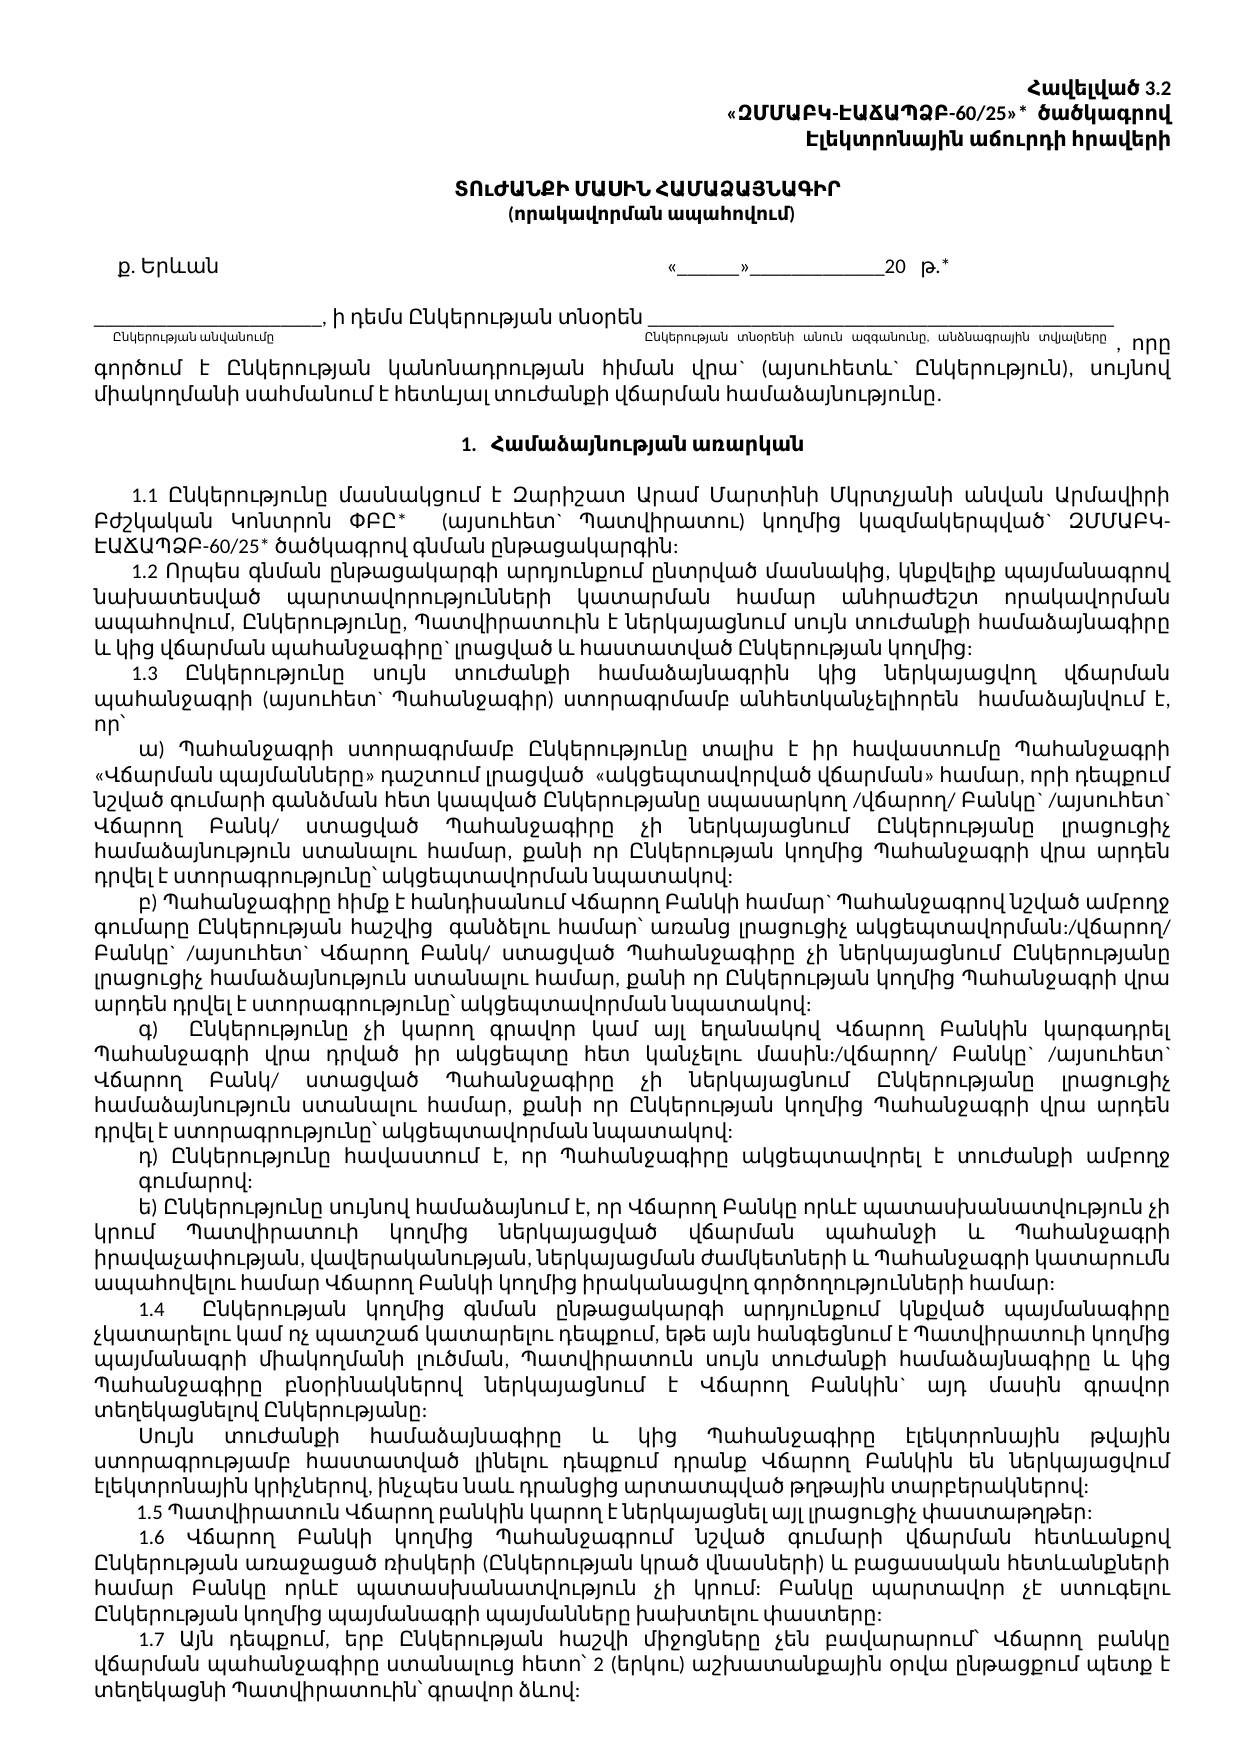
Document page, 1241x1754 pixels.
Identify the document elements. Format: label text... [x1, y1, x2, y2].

text Էլեկտրոնային աճուրդի հրավերի [94, 126, 1171, 151]
text ք. Երևան «______»_____________20 թ.* [94, 254, 1171, 279]
text «ԶՄՄԱԲԿ-ԷԱՃԱՊՁԲ-60/25»* ծածկագրով [94, 100, 1171, 126]
text 1. Համաձայնության առարկան [94, 432, 1171, 457]
text 1.1 Ընկերությունը մասնակցում է Զարիշատ Արամ Մարտինի Մկրտչյանի անվան Արմավիրի Բժշկական Կոնտրոն ՓԲԸ* (այսուհետ` Պատվիրատու) կողմից կազմակերպված` ԶՄՄԱԲԿ-ԷԱՃԱՊՁԲ-60/25* ծածկագրով գնման ընթացակարգին: [94, 482, 1171, 559]
text ՏՈւԺԱՆՔԻ ՄԱՍԻՆ ՀԱՄԱՁԱՅՆԱԳԻՐ [94, 177, 1171, 202]
text (որակավորման ապահովում) [94, 202, 1171, 225]
text Ընկերության անվանումը Ընկերության տնօրենի անուն ազգանունը, անձնագրային տվյալները , որը գործում է Ընկերության կանոնադրության հիման վրա` (այսուհետև` Ընկերություն), սույնով միակողմանի սահմանում է հետևյալ տուժանքի վճարման համաձայնությունը. [94, 330, 1171, 406]
text ______________________, ի դեմս Ընկերության տնօրեն _____________________________________________ [94, 304, 1171, 330]
text 1.5 Պատվիրատուն Վճարող բանկին կարող է ներկայացնել այլ լրացուցիչ փաստաթղթեր: [94, 1499, 1171, 1524]
text 1.7 Այն դեպքում, երբ Ընկերության հաշվի միջոցները չեն բավարարում՝ Վճարող բանկը վճարման պահանջագիրը ստանալուց հետո՝ 2 (երկու) աշխատանքային օրվա ընթացքում պետք է տեղեկացնի Պատվիրատուին՝ գրավոր ձևով: [94, 1626, 1171, 1702]
text Սույն տուժանքի համաձայնագիրը և կից Պահանջագիրը էլեկտրոնային թվային ստորագրությամբ հաստատված լինելու դեպքում դրանք Վճարող Բանկին են ներկայացվում էլեկտրոնային կրիչներով, ինչպես նաև դրանցից արտատպված թղթային տարբերակներով: [94, 1423, 1171, 1499]
text Հավելված 3.2 [94, 75, 1171, 100]
text դ) Ընկերությունը հավաստում է, որ Պահանջագիրը ակցեպտավորել է տուժանքի ամբողջ գումարով: [138, 1143, 1171, 1194]
text ե) Ընկերությունը սույնով համաձայնում է, որ Վճարող Բանկը որևէ պատասխանատվություն չի կրում Պատվիրատուի կողմից ներկայացված վճարման պահանջի և Պահանջագրի իրավաչափության, վավերականության, ներկայացման ժամկետների և Պահանջագրի կատարումն ապահովելու համար Վճարող Բանկի կողմից իրականացվող գործողությունների համար: [94, 1194, 1171, 1296]
text 1.3 Ընկերությունը սույն տուժանքի համաձայնագրին կից ներկայացվող վճարման պահանջագրի (այսուհետ` Պահանջագիր) ստորագրմամբ անհետկանչելիորեն համաձայնվում է, որ՝ [94, 660, 1171, 737]
text 1.4 Ընկերության կողմից գնման ընթացակարգի արդյունքում կնքված պայմանագիրը չկատարելու կամ ոչ պատշաճ կատարելու դեպքում, եթե այն հանգեցնում է Պատվիրատուի կողմից պայմանագրի միակողմանի լուծման, Պատվիրատուն սույն տուժանքի համաձայնագիրը և կից Պահանջագիրը բնօրինակներով ներկայացնում է Վճարող Բանկին` այդ մասին գրավոր տեղեկացնելով Ընկերությանը: [94, 1296, 1171, 1423]
text 1.6 Վճարող Բանկի կողմից Պահանջագրում նշված գումարի վճարման հետևանքով Ընկերության առաջացած ռիսկերի (Ընկերության կրած վնասների) և բացասական հետևանքների համար Բանկը որևէ պատասխանատվություն չի կրում: Բանկը պարտավոր չէ ստուգելու Ընկերության կողմից պայմանագրի պայմանները խախտելու փաստերը: [94, 1524, 1171, 1626]
text 1.2 Որպես գնման ընթացակարգի արդյունքում ընտրված մասնակից, կնքվելիք պայմանագրով նախատեսված պարտավորությունների կատարման համար անհրաժեշտ որակավորման ապահովում, Ընկերությունը, Պատվիրատուին է ներկայացնում սույն տուժանքի համաձայնագիրը և կից վճարման պահանջագիրը` լրացված և հաստատված Ընկերության կողմից: [94, 559, 1171, 660]
text ա) Պահանջագրի ստորագրմամբ Ընկերությունը տալիս է իր հավաստումը Պահանջագրի «Վճարման պայմանները» դաշտում լրացված «ակցեպտավորված վճարման» համար, որի դեպքում նշված գումարի գանձման հետ կապված Ընկերությանը սպասարկող /վճարող/ Բանկը` /այսուհետ` Վճարող Բանկ/ ստացված Պահանջագիրը չի ներկայացնում Ընկերությանը լրացուցիչ համաձայնություն ստանալու համար, քանի որ Ընկերության կողմից Պահանջագրի վրա արդեն դրվել է ստորագրությունը՝ ակցեպտավորման նպատակով: [94, 737, 1171, 889]
text բ) Պահանջագիրը հիմք է հանդիսանում Վճարող Բանկի համար` Պահանջագրով նշված ամբողջ գումարը Ընկերության հաշվից գանձելու համար՝ առանց լրացուցիչ ակցեպտավորման:/վճարող/ Բանկը` /այսուհետ` Վճարող Բանկ/ ստացված Պահանջագիրը չի ներկայացնում Ընկերությանը լրացուցիչ համաձայնություն ստանալու համար, քանի որ Ընկերության կողմից Պահանջագրի վրա արդեն դրվել է ստորագրությունը՝ ակցեպտավորման նպատակով: [94, 889, 1171, 1016]
text գ) Ընկերությունը չի կարող գրավոր կամ այլ եղանակով Վճարող Բանկին կարգադրել Պահանջագրի վրա դրված իր ակցեպտը հետ կանչելու մասին:/վճարող/ Բանկը` /այսուհետ` Վճարող Բանկ/ ստացված Պահանջագիրը չի ներկայացնում Ընկերությանը լրացուցիչ համաձայնություն ստանալու համար, քանի որ Ընկերության կողմից Պահանջագրի վրա արդեն դրվել է ստորագրությունը՝ ակցեպտավորման նպատակով: [94, 1016, 1171, 1143]
